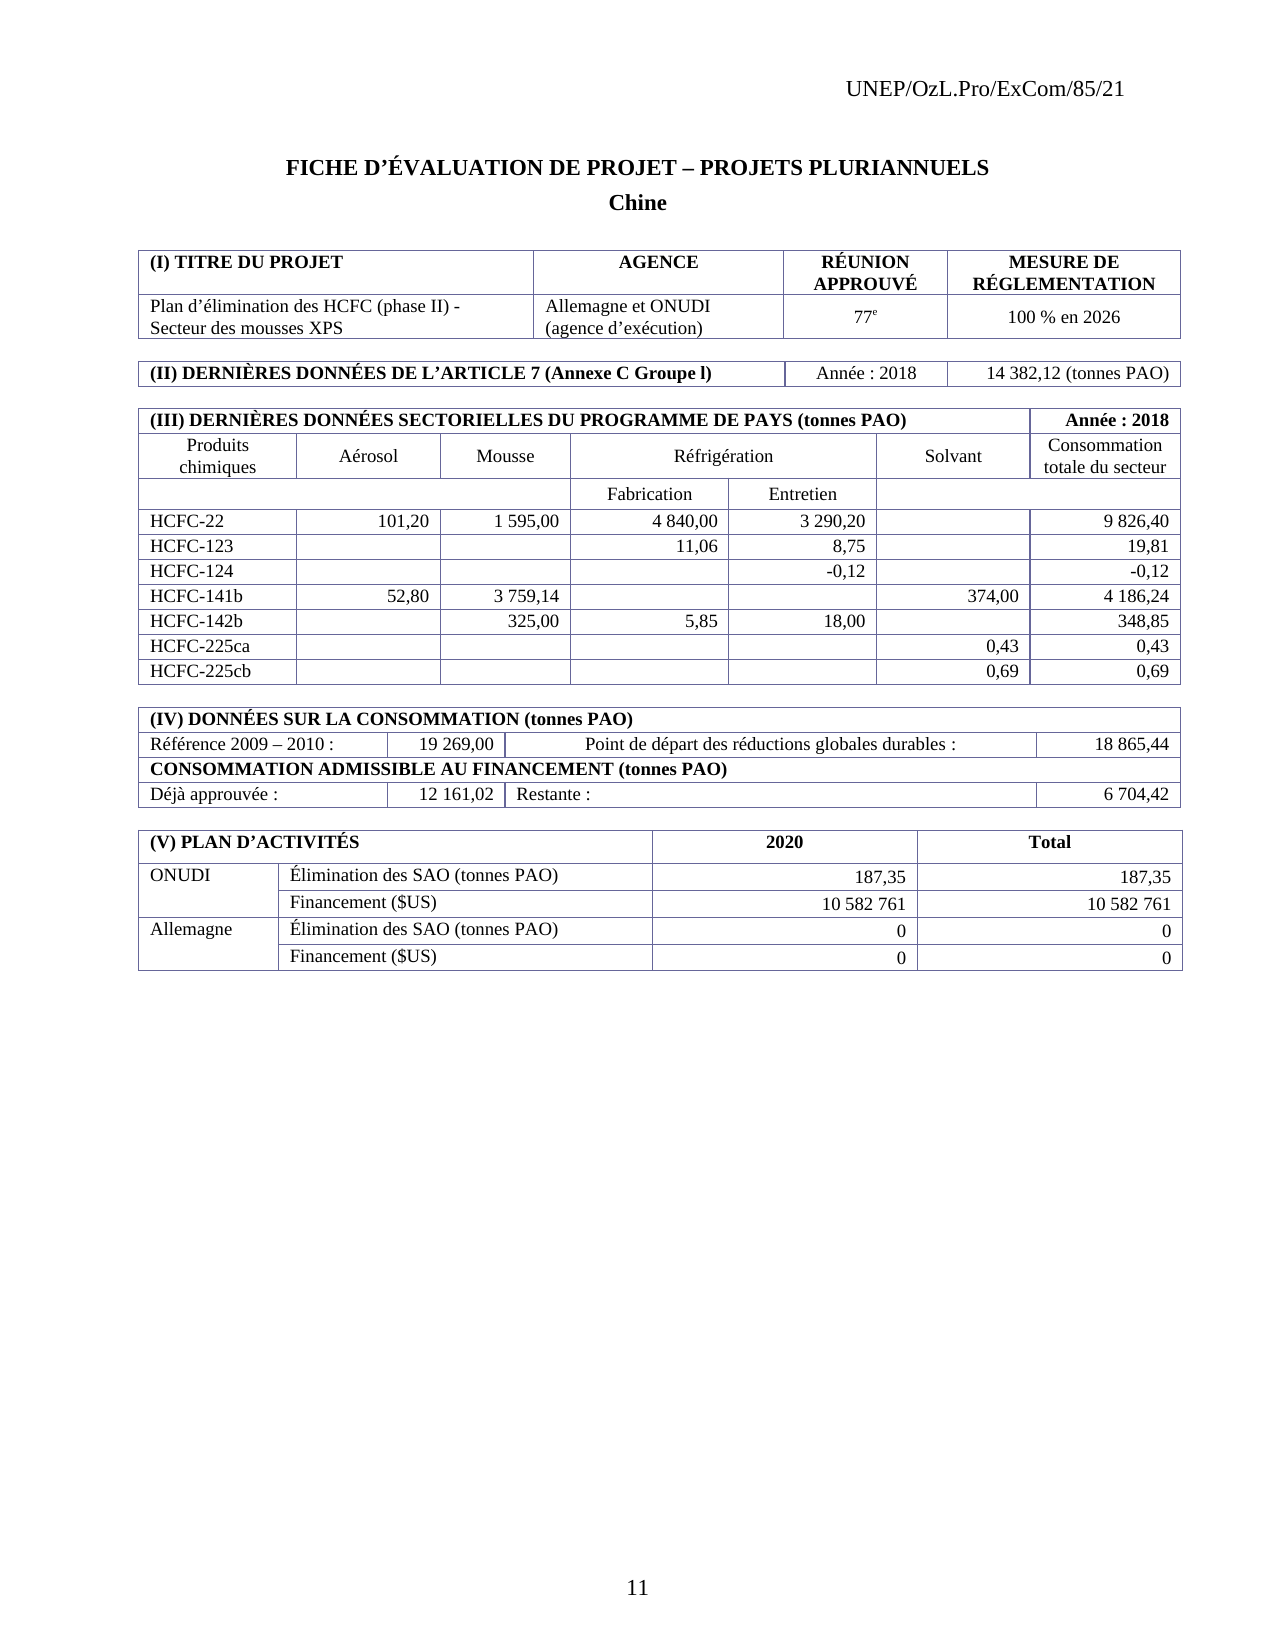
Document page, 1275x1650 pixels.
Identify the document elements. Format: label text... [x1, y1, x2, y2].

table_cell 10 582 761 [653, 891, 917, 917]
table_cell Entretien [729, 479, 876, 509]
table_cell [877, 510, 1029, 534]
table_cell HCFC-225cb [139, 660, 296, 684]
table_cell [729, 585, 876, 609]
table_header (III) DERNIÈRES DONNÉES SECTORIELLES DU PROGRAMME DE PAYS (tonnes PAO) [139, 409, 1029, 433]
table_cell 374,00 [877, 585, 1029, 609]
table_cell 18 865,44 [1037, 733, 1180, 757]
table_header (IV) DONNÉES SUR LA CONSOMMATION (tonnes PAO) [139, 708, 1180, 732]
table_cell [441, 560, 570, 584]
table_cell 19 269,00 [388, 733, 504, 757]
table_cell [297, 660, 440, 684]
table_cell 77e [784, 295, 947, 338]
table_cell 101,20 [297, 510, 440, 534]
table_cell [297, 560, 440, 584]
table_cell [441, 660, 570, 684]
table_header Total [918, 831, 1182, 863]
table_cell Fabrication [571, 479, 728, 509]
table_cell HCFC-124 [139, 560, 296, 584]
table_cell CONSOMMATION ADMISSIBLE AU FINANCEMENT (tonnes PAO) [139, 758, 1180, 782]
table_cell [877, 610, 1029, 634]
table_cell HCFC-142b [139, 610, 296, 634]
table_cell 5,85 [571, 610, 728, 634]
table_cell 6 704,42 [1037, 783, 1180, 807]
table_header (II) DERNIÈRES DONNÉES DE L’ARTICLE 7 (Annexe C Groupe l) [139, 362, 784, 386]
table_cell 10 582 761 [918, 891, 1182, 917]
table_header Année : 2018 [786, 362, 947, 386]
table_cell 9 826,40 [1031, 510, 1180, 534]
table_cell [877, 535, 1029, 559]
table_cell [877, 479, 1180, 509]
table_cell Allemagne et ONUDI (agence d’exécution) [534, 295, 783, 338]
table_cell [297, 535, 440, 559]
table_cell [571, 585, 728, 609]
table_cell 348,85 [1031, 610, 1180, 634]
table_cell 18,00 [729, 610, 876, 634]
table_cell HCFC-141b [139, 585, 296, 609]
table_cell Aérosol [297, 434, 440, 477]
table_cell 0,69 [877, 660, 1029, 684]
table_cell 3 759,14 [441, 585, 570, 609]
table_cell Point de départ des réductions globales durables : [506, 733, 1036, 757]
table_cell Consommation totale du secteur [1031, 434, 1180, 477]
table_cell 0 [653, 945, 917, 970]
table_cell Allemagne [139, 918, 278, 970]
table_cell Financement ($US) [279, 891, 652, 917]
table_cell 4 186,24 [1031, 585, 1180, 609]
table_cell 100 % en 2026 [948, 295, 1180, 338]
table_cell 1 595,00 [441, 510, 570, 534]
table_cell [571, 560, 728, 584]
table_cell 4 840,00 [571, 510, 728, 534]
table_cell Financement ($US) [279, 945, 652, 970]
table_header (V) PLAN D’ACTIVITÉS [139, 831, 652, 863]
table_cell HCFC-123 [139, 535, 296, 559]
table_cell Élimination des SAO (tonnes PAO) [279, 864, 652, 890]
table_cell 0,43 [1031, 635, 1180, 659]
table_cell Élimination des SAO (tonnes PAO) [279, 918, 652, 943]
table_header RÉUNION APPROUVÉ [784, 251, 947, 294]
table_cell -0,12 [729, 560, 876, 584]
table_cell HCFC-22 [139, 510, 296, 534]
table_cell 8,75 [729, 535, 876, 559]
table_cell 0,69 [1031, 660, 1180, 684]
table_cell -0,12 [1031, 560, 1180, 584]
table_cell Mousse [441, 434, 570, 477]
table_cell Produits chimiques [139, 434, 296, 477]
table_cell [729, 660, 876, 684]
table_cell 11,06 [571, 535, 728, 559]
table_cell 187,35 [653, 864, 917, 890]
table_cell 0 [918, 918, 1182, 943]
table_cell HCFC-225ca [139, 635, 296, 659]
table_cell 19,81 [1031, 535, 1180, 559]
table_header MESURE DE RÉGLEMENTATION [948, 251, 1180, 294]
table_cell Plan d’élimination des HCFC (phase II) - Secteur des mousses XPS [139, 295, 533, 338]
table_cell Déjà approuvée : [139, 783, 387, 807]
table_cell 12 161,02 [388, 783, 504, 807]
table_cell 3 290,20 [729, 510, 876, 534]
table_cell [877, 560, 1029, 584]
table_cell [441, 635, 570, 659]
table_header 2020 [653, 831, 917, 863]
table_cell Solvant [877, 434, 1029, 477]
table_cell [571, 660, 728, 684]
text FICHE D’ÉVALUATION DE PROJET – PROJETS PLURIANNUELS [150, 154, 1125, 180]
table_cell 325,00 [441, 610, 570, 634]
table_cell 0 [653, 918, 917, 943]
table_header 14 382,12 (tonnes PAO) [948, 362, 1180, 386]
table_cell [729, 635, 876, 659]
table_header AGENCE [534, 251, 783, 294]
table_header Année : 2018 [1031, 409, 1180, 433]
table_cell [297, 610, 440, 634]
table_cell 0 [918, 945, 1182, 970]
table_cell [571, 635, 728, 659]
table_cell [297, 635, 440, 659]
table_cell 187,35 [918, 864, 1182, 890]
table_cell 52,80 [297, 585, 440, 609]
table_cell Restante : [506, 783, 1036, 807]
text Chine [150, 189, 1125, 215]
table_header (I) TITRE DU PROJET [139, 251, 533, 294]
table_cell ONUDI [139, 864, 278, 917]
table_cell Réfrigération [571, 434, 876, 477]
table_cell [139, 479, 570, 509]
table_cell Référence 2009 – 2010 : [139, 733, 387, 757]
table_cell [441, 535, 570, 559]
table_cell 0,43 [877, 635, 1029, 659]
